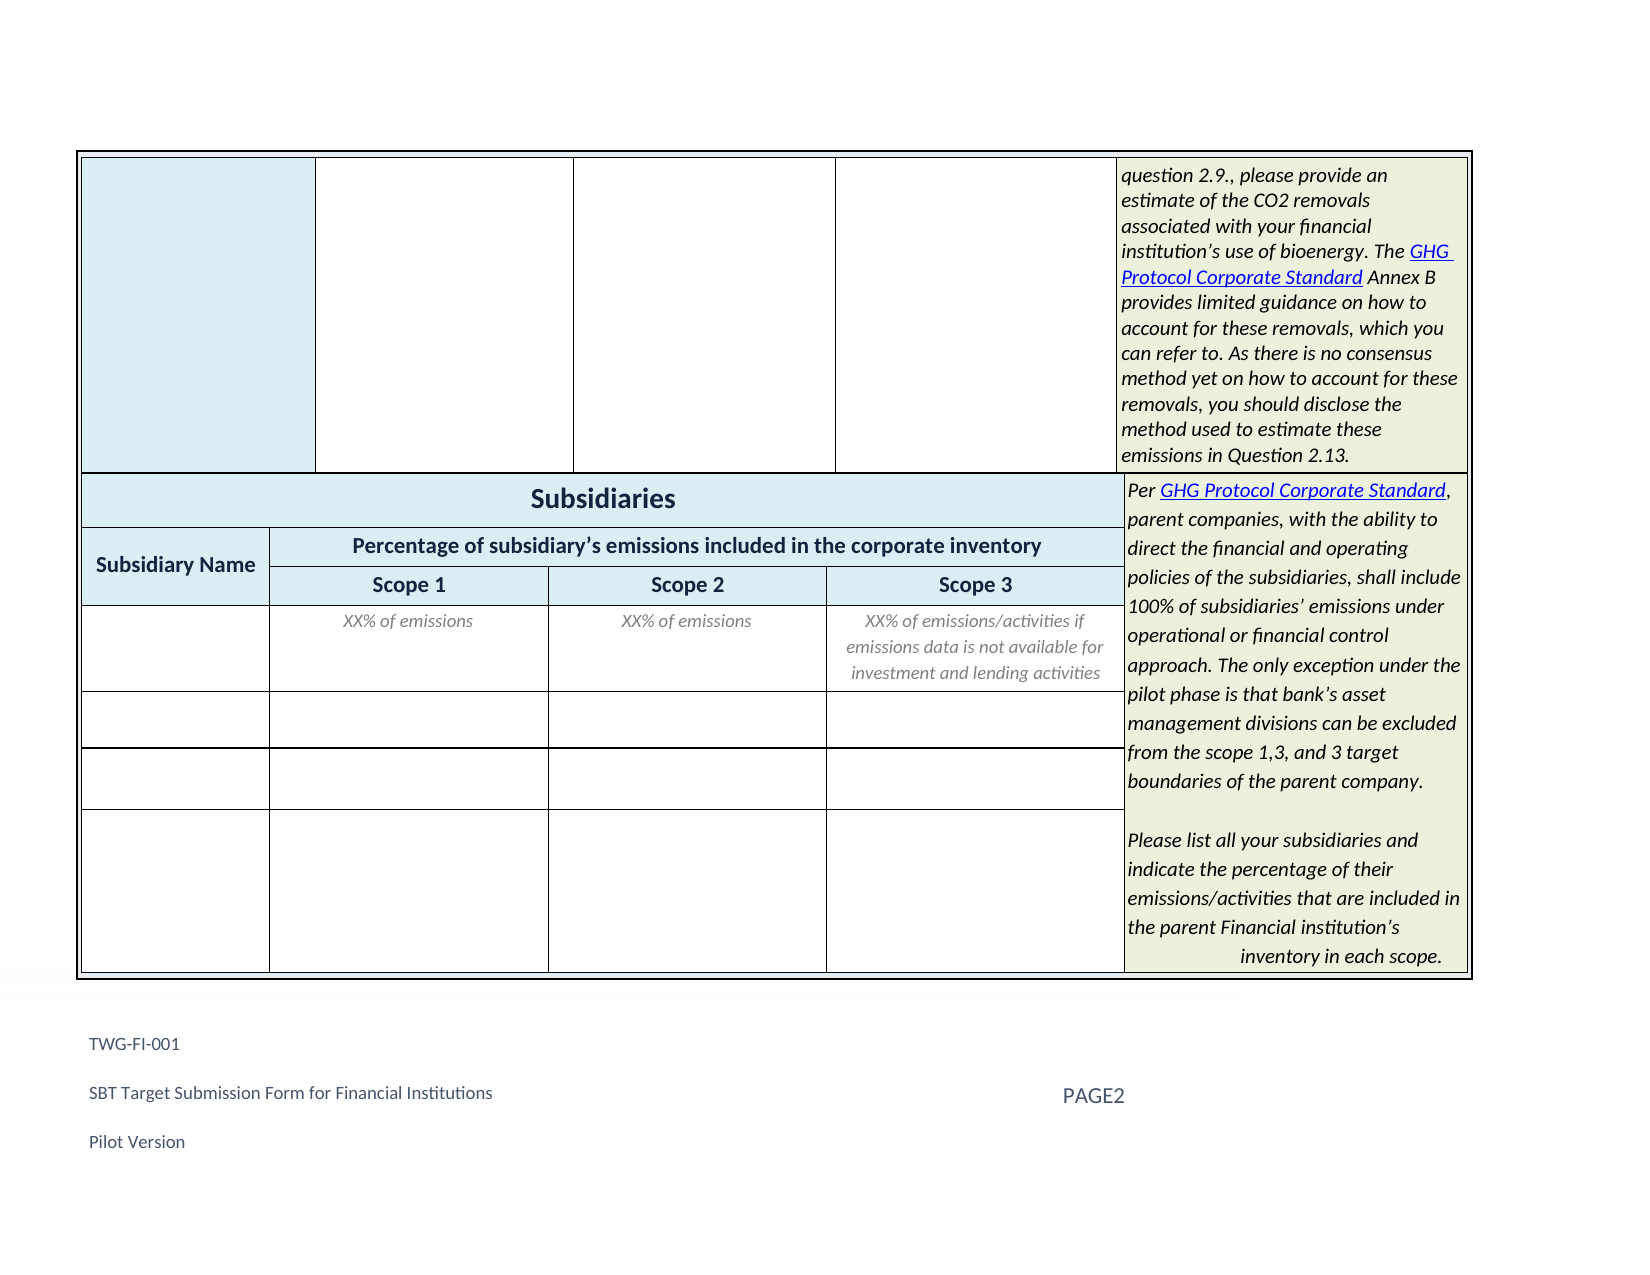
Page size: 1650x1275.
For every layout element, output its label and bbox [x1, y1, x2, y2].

picture [0, 962, 1241, 1005]
table_cell [78, 152, 1471, 978]
